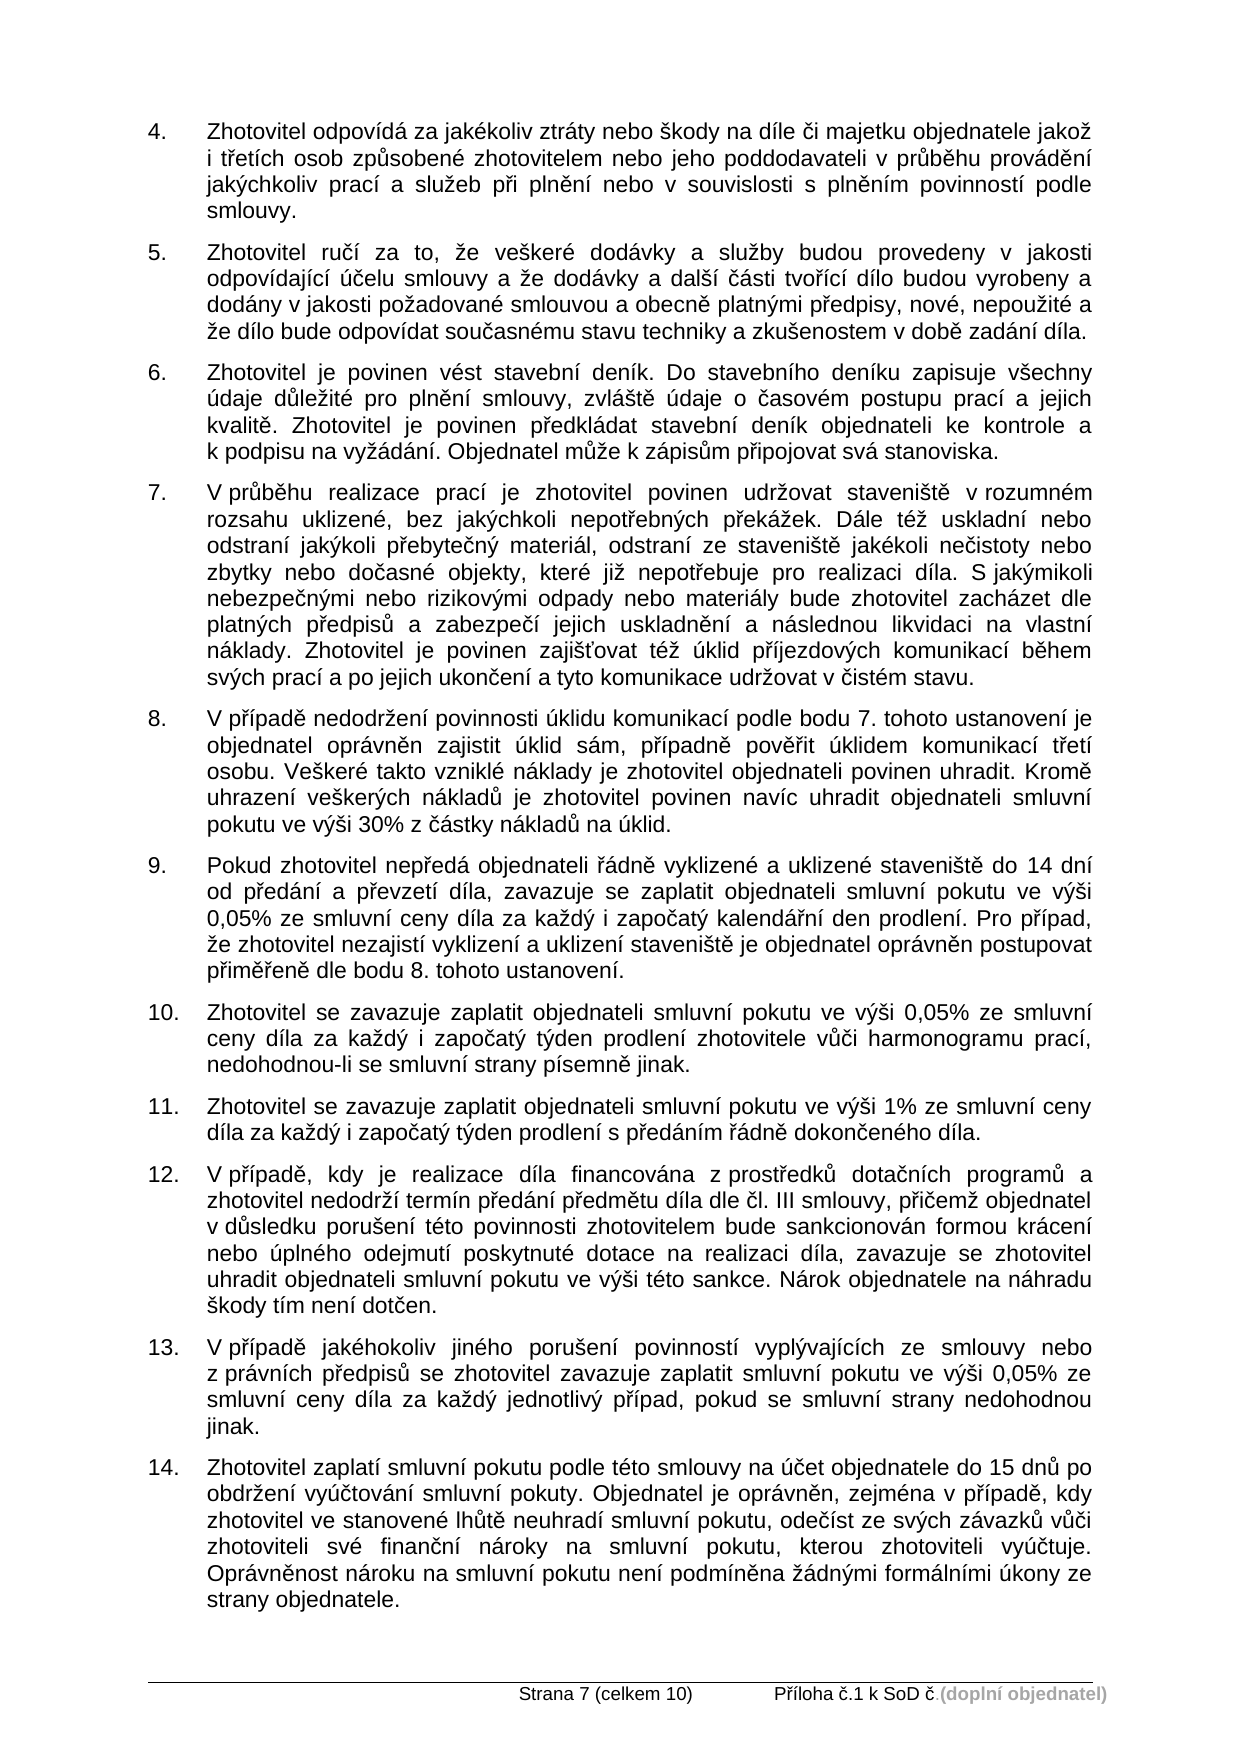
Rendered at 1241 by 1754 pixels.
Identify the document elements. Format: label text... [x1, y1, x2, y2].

list Pokud zhotovitel nepředá objednateli řádně vyklizené a uklizené staveniště do 14 dní od předání a převzetí díla, zavazuje se zaplatit objednateli smluvní pokutu ve výši 0,05% ze smluvní ceny díla za každý i započatý kalendářní den prodlení. Pro případ, že zhotovitel nezajistí vyklizení a uklizení staveniště je objednatel oprávněn postupovat přiměřeně dle bodu 8. tohoto ustanovení. [148, 852, 1093, 984]
list Zhotovitel se zavazuje zaplatit objednateli smluvní pokutu ve výši 1% ze smluvní ceny díla za každý i započatý týden prodlení s předáním řádně dokončeného díla. [148, 1093, 1093, 1146]
list Zhotovitel je povinen vést stavební deník. Do stavebního deníku zapisuje všechny údaje důležité pro plnění smlouvy, zvláště údaje o časovém postupu prací a jejich kvalitě. Zhotovitel je povinen předkládat stavební deník objednateli ke kontrole a k podpisu na vyžádání. Objednatel může k zápisům připojovat svá stanoviska. [148, 359, 1093, 464]
list V případě jakéhokoliv jiného porušení povinností vyplývajících ze smlouvy nebo z právních předpisů se zhotovitel zavazuje zaplatit smluvní pokutu ve výši 0,05% ze smluvní ceny díla za každý jednotlivý případ, pokud se smluvní strany nedohodnou jinak. [148, 1334, 1093, 1439]
list V případě, kdy je realizace díla financována z prostředků dotačních programů a zhotovitel nedodrží termín předání předmětu díla dle čl. III smlouvy, přičemž objednatel v důsledku porušení této povinnosti zhotovitelem bude sankcionován formou krácení nebo úplného odejmutí poskytnuté dotace na realizaci díla, zavazuje se zhotovitel uhradit objednateli smluvní pokutu ve výši této sankce. Nárok objednatele na náhradu škody tím není dotčen. [148, 1161, 1093, 1319]
list Zhotovitel odpovídá za jakékoliv ztráty nebo škody na díle či majetku objednatele jakož i třetích osob způsobené zhotovitelem nebo jeho poddodavateli v průběhu provádění jakýchkoliv prací a služeb při plnění nebo v souvislosti s plněním povinností podle smlouvy. [148, 118, 1093, 223]
list Zhotovitel se zavazuje zaplatit objednateli smluvní pokutu ve výši 0,05% ze smluvní ceny díla za každý i započatý týden prodlení zhotovitele vůči harmonogramu prací, nedohodnou-li se smluvní strany písemně jinak. [148, 999, 1093, 1078]
list Zhotovitel ručí za to, že veškeré dodávky a služby budou provedeny v jakosti odpovídající účelu smlouvy a že dodávky a další části tvořící dílo budou vyrobeny a dodány v jakosti požadované smlouvou a obecně platnými předpisy, nové, nepoužité a že dílo bude odpovídat současnému stavu techniky a zkušenostem v době zadání díla. [148, 238, 1093, 344]
list V případě nedodržení povinnosti úklidu komunikací podle bodu 7. tohoto ustanovení je objednatel oprávněn zajistit úklid sám, případně pověřit úklidem komunikací třetí osobu. Veškeré takto vzniklé náklady je zhotovitel objednateli povinen uhradit. Kromě uhrazení veškerých nákladů je zhotovitel povinen navíc uhradit objednateli smluvní pokutu ve výši 30% z částky nákladů na úklid. [148, 705, 1093, 837]
list V průběhu realizace prací je zhotovitel povinen udržovat staveniště v rozumném rozsahu uklizené, bez jakýchkoli nepotřebných překážek. Dále též uskladní nebo odstraní jakýkoli přebytečný materiál, odstraní ze staveniště jakékoli nečistoty nebo zbytky nebo dočasné objekty, které již nepotřebuje pro realizaci díla. S jakýmikoli nebezpečnými nebo rizikovými odpady nebo materiály bude zhotovitel zacházet dle platných předpisů a zabezpečí jejich uskladnění a následnou likvidaci na vlastní náklady. Zhotovitel je povinen zajišťovat též úklid příjezdových komunikací během svých prací a po jejich ukončení a tyto komunikace udržovat v čistém stavu. [148, 479, 1093, 690]
list Zhotovitel zaplatí smluvní pokutu podle této smlouvy na účet objednatele do 15 dnů po obdržení vyúčtování smluvní pokuty. Objednatel je oprávněn, zejména v případě, kdy zhotovitel ve stanovené lhůtě neuhradí smluvní pokutu, odečíst ze svých závazků vůči zhotoviteli své finanční nároky na smluvní pokutu, kterou zhotoviteli vyúčtuje. Oprávněnost nároku na smluvní pokutu není podmíněna žádnými formálními úkony ze strany objednatele. [148, 1454, 1093, 1612]
